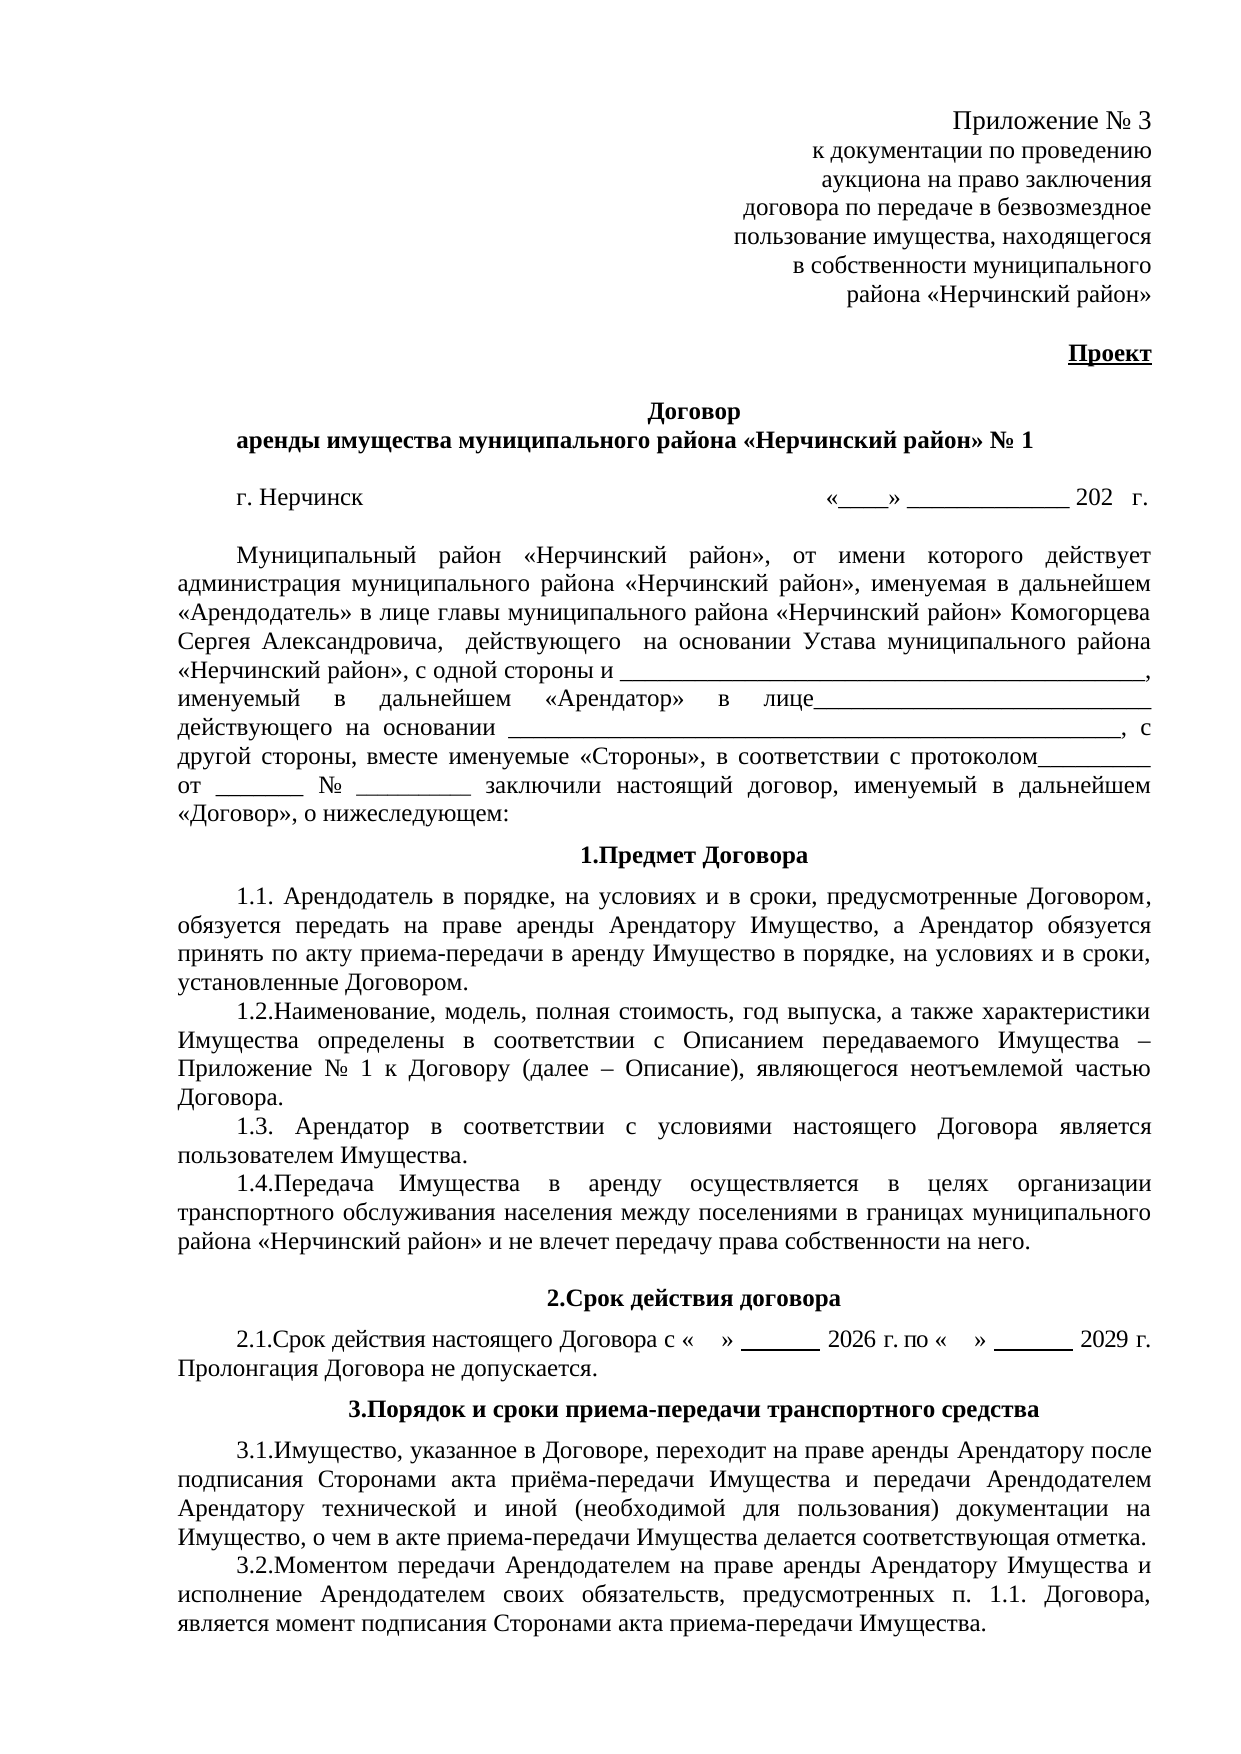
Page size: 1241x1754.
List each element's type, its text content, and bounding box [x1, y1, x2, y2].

text 1.Предмет Договора [177, 840, 1152, 868]
list 1.4.Передача Имущества в аренду осуществляется в целях организации транспортного обслуживания населения между поселениями в границах муниципального района «Нерчинский район» и не влечет передачу права собственности на него. [177, 1168, 1152, 1255]
text района «Нерчинский район» [118, 279, 1152, 307]
text Муниципальный район «Нерчинский район», от имени которого действует администрация муниципального района «Нерчинский район», именуемая в дальнейшем «Арендодатель» в лице главы муниципального района «Нерчинский район» Комогорцева Сергея Александровича, действующего на основании Устава муниципального района «Нерчинский район», с одной стороны и __________________________________________, именуемый в дальнейшем «Арендатор» в лице___________________________ действующего на основании _________________________________________________, с другой стороны, вместе именуемые «Стороны», в соответствии с протоколом_________ от _______ № ___________ заключили настоящий договор, именуемый в дальнейшем «Договор», о нижеследующем: [177, 540, 1152, 827]
text 3.1.Имущество, указанное в Договоре, переходит на праве аренды Арендатору после подписания Сторонами акта приёма-передачи Имущества и передачи Арендодателем Арендатору технической и иной (необходимой для пользования) документации на Имущество, о чем в акте приема-передачи Имущества делается соответствующая отметка. [177, 1436, 1152, 1551]
list 2.Срок действия договора [177, 1283, 1152, 1312]
text Проект [118, 338, 1152, 367]
text Договор [177, 396, 1152, 425]
title пользование имущества, находящегося [118, 221, 1152, 250]
title договора по передаче в безвозмездное [118, 192, 1152, 221]
text 2.1.Срок действия настоящего Договора с « » 2026 г. по « » 2029 г. Пролонгация Договора не допускается. [177, 1325, 1152, 1382]
text в собственности муниципального [118, 250, 1152, 279]
list 1.3. Арендатор в соответствии с условиями настоящего Договора является пользователем Имущества. [177, 1111, 1152, 1168]
list 1.2.Наименование, модель, полная стоимость, год выпуска, а также характеристики Имущества определены в соответствии с Описанием передаваемого Имущества – Приложение № 1 к Договору (далее – Описание), являющегося неотъемлемой частью Договора. [177, 996, 1152, 1111]
title к документации по проведению [118, 135, 1152, 164]
text г. Нерчинск «____» _____________ 202 г. [177, 482, 1152, 511]
text Приложение № 3 [177, 104, 1152, 135]
text 3.Порядок и сроки приема-передачи транспортного средства [177, 1394, 1152, 1423]
title аукциона на право заключения [118, 164, 1152, 192]
text аренды имущества муниципального района «Нерчинский район» № 1 [177, 425, 1152, 453]
list 1.1. Арендодатель в порядке, на условиях и в сроки, предусмотренные Договором, обязуется передать на праве аренды Арендатору Имущество, а Арендатор обязуется принять по акту приема-передачи в аренду Имущество в порядке, на условиях и в сроки, установленные Договором. [177, 881, 1152, 996]
text 3.2.Моментом передачи Арендодателем на праве аренды Арендатору Имущества и исполнение Арендодателем своих обязательств, предусмотренных п. 1.1. Договора, является момент подписания Сторонами акта приема-передачи Имущества. [177, 1551, 1152, 1637]
